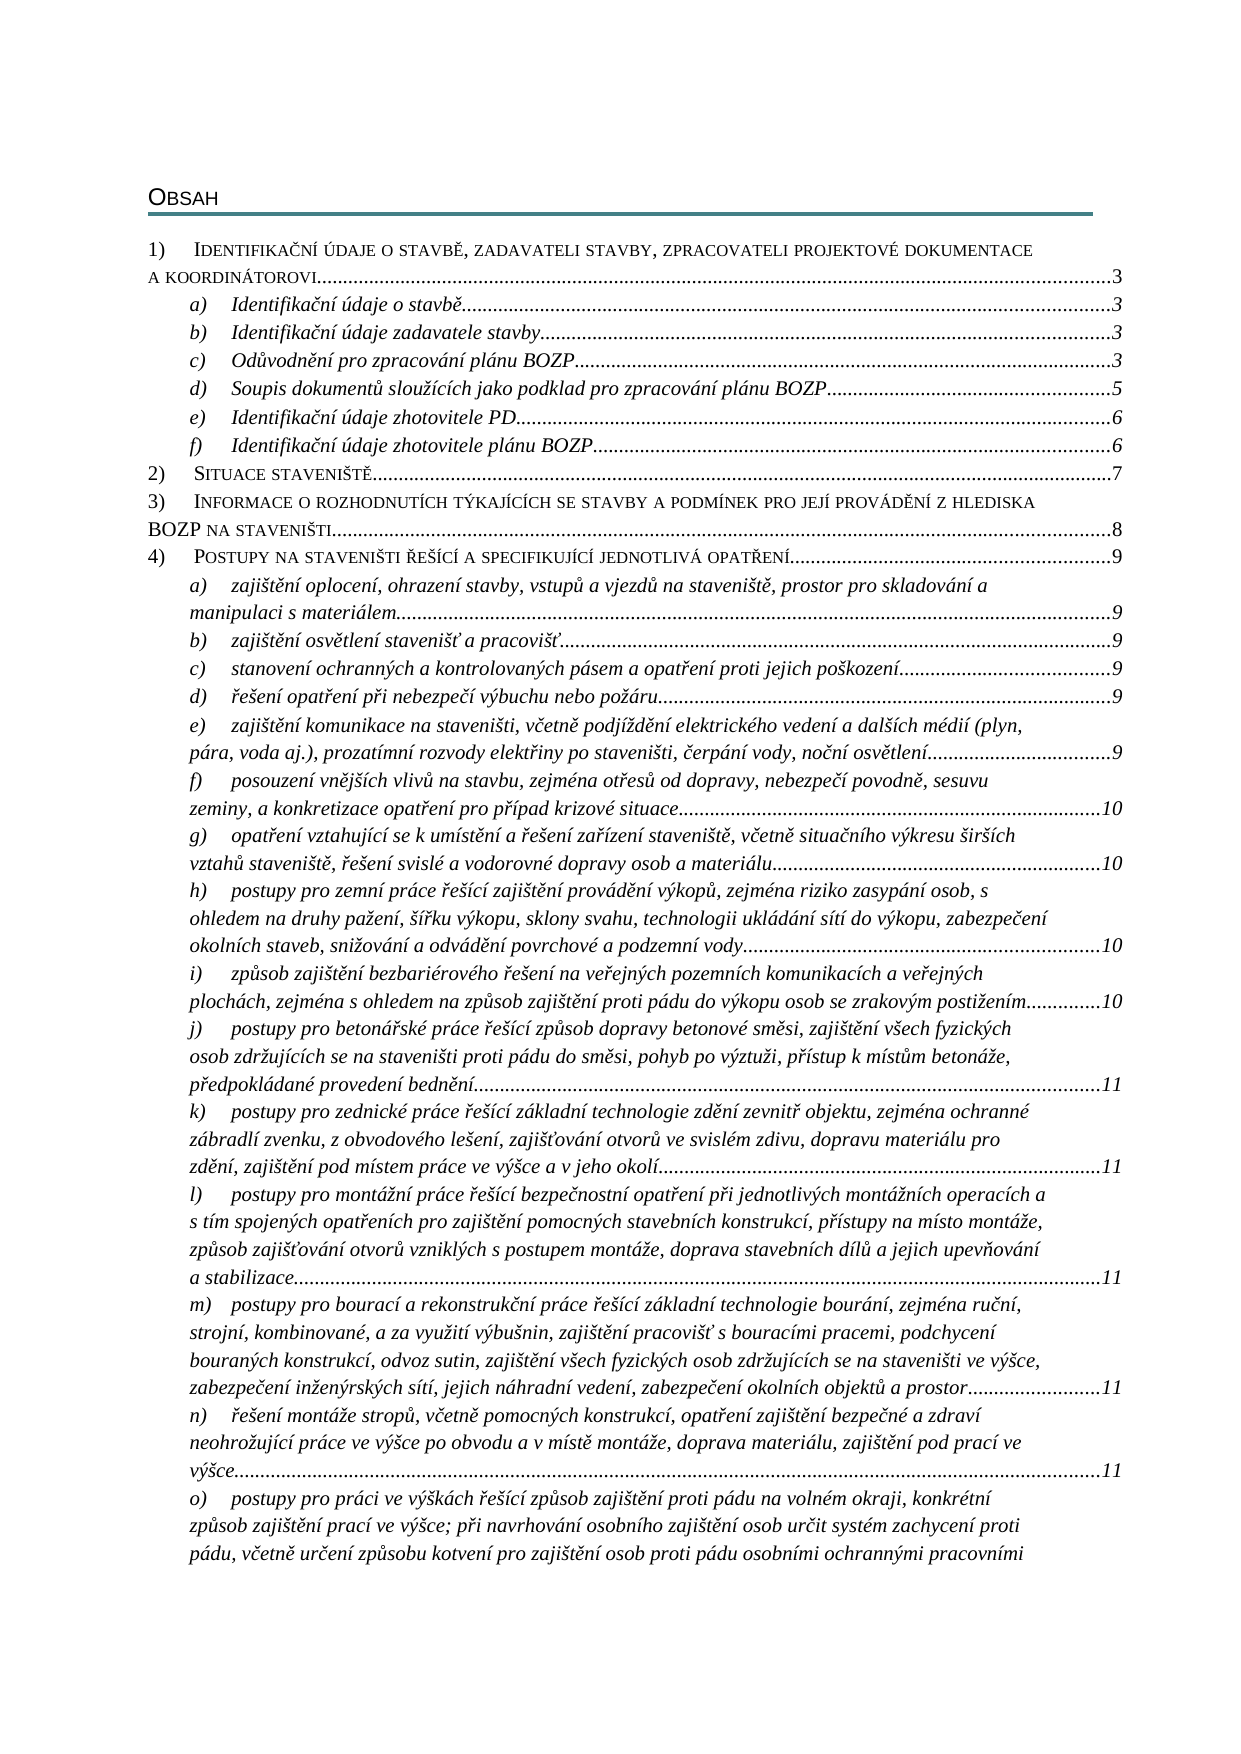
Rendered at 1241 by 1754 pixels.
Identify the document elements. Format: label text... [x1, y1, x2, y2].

text b) zajištění osvětlení stavenišť a pracovišť 9 [189, 628, 1048, 652]
text 4) Postupy na staveništi řešící a specifikující jednotlivá opatření 9 [148, 544, 1048, 568]
text e) zajištění komunikace na staveništi, včetně podjíždění elektrického vedení a dalších médií (plyn, pára, voda aj.), prozatímní rozvody elektřiny po staveništi, čerpání vody, noční osvětlení 9 [189, 713, 1048, 764]
text b) Identifikační údaje zadavatele stavby 3 [189, 320, 1048, 344]
text j) postupy pro betonářské práce řešící způsob dopravy betonové směsi, zajištění všech fyzických osob zdržujících se na staveništi proti pádu do směsi, pohyb po výztuži, přístup k místům betonáže, předpokládané provedení bednění 11 [189, 1016, 1048, 1096]
text g) opatření vztahující se k umístění a řešení zařízení staveniště, včetně situačního výkresu širších vztahů staveniště, řešení svislé a vodorovné dopravy osob a materiálu 10 [189, 823, 1048, 875]
text f) Identifikační údaje zhotovitele plánu BOZP 6 [189, 433, 1048, 457]
text l) postupy pro montážní práce řešící bezpečnostní opatření při jednotlivých montážních operacích a s tím spojených opatřeních pro zajištění pomocných stavebních konstrukcí, přístupy na místo montáže, způsob zajišťování otvorů vzniklých s postupem montáže, doprava stavebních dílů a jejich upevňování a stabilizace 11 [189, 1182, 1048, 1289]
text h) postupy pro zemní práce řešící zajištění provádění výkopů, zejména riziko zasypání osob, s ohledem na druhy pažení, šířku výkopu, sklony svahu, technologii ukládání sítí do výkopu, zabezpečení okolních staveb, snižování a odvádění povrchové a podzemní vody 10 [189, 878, 1048, 957]
text n) řešení montáže stropů, včetně pomocných konstrukcí, opatření zajištění bezpečné a zdraví neohrožující práce ve výšce po obvodu a v místě montáže, doprava materiálu, zajištění pod prací ve výšce 11 [189, 1403, 1048, 1482]
text d) řešení opatření při nebezpečí výbuchu nebo požáru 9 [189, 684, 1048, 708]
text 3) Informace o rozhodnutích týkajících se stavby a podmínek pro její provádění z hlediska BOZP na staveništi 8 [148, 489, 1048, 541]
text c) stanovení ochranných a kontrolovaných pásem a opatření proti jejich poškození 9 [189, 656, 1048, 680]
text m) postupy pro bourací a rekonstrukční práce řešící základní technologie bourání, zejména ruční, strojní, kombinované, a za využití výbušnin, zajištění pracovišť s bouracími pracemi, podchycení bouraných konstrukcí, odvoz sutin, zajištění všech fyzických osob zdržujících se na staveništi ve výšce, zabezpečení inženýrských sítí, jejich náhradní vedení, zabezpečení okolních objektů a prostor 11 [189, 1292, 1048, 1399]
text 2) Situace staveniště 7 [148, 461, 1048, 485]
text i) způsob zajištění bezbariérového řešení na veřejných pozemních komunikacích a veřejných plochách, zejména s ohledem na způsob zajištění proti pádu do výkopu osob se zrakovým postižením 10 [189, 961, 1048, 1013]
text d) Soupis dokumentů sloužících jako podklad pro zpracování plánu BOZP 5 [189, 376, 1048, 400]
text k) postupy pro zednické práce řešící základní technologie zdění zevnitř objektu, zejména ochranné zábradlí zvenku, z obvodového lešení, zajišťování otvorů ve svislém zdivu, dopravu materiálu pro zdění, zajištění pod místem práce ve výšce a v jeho okolí 11 [189, 1099, 1048, 1178]
text Obsah [148, 162, 1093, 212]
text e) Identifikační údaje zhotovitele PD 6 [189, 404, 1048, 429]
text c) Odůvodnění pro zpracování plánu BOZP 3 [189, 348, 1048, 372]
text a) Identifikační údaje o stavbě 3 [189, 292, 1048, 316]
text f) posouzení vnějších vlivů na stavbu, zejména otřesů od dopravy, nebezpečí povodně, sesuvu zeminy, a konkretizace opatření pro případ krizové situace 10 [189, 768, 1048, 819]
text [189, 1486, 1048, 1565]
text 1) Identifikační údaje o stavbě, zadavateli stavby, zpracovateli projektové dokumentace a koordinátorovi 3 [148, 236, 1048, 288]
text a) zajištění oplocení, ohrazení stavby, vstupů a vjezdů na staveniště, prostor pro skladování a manipulaci s materiálem 9 [189, 573, 1048, 624]
